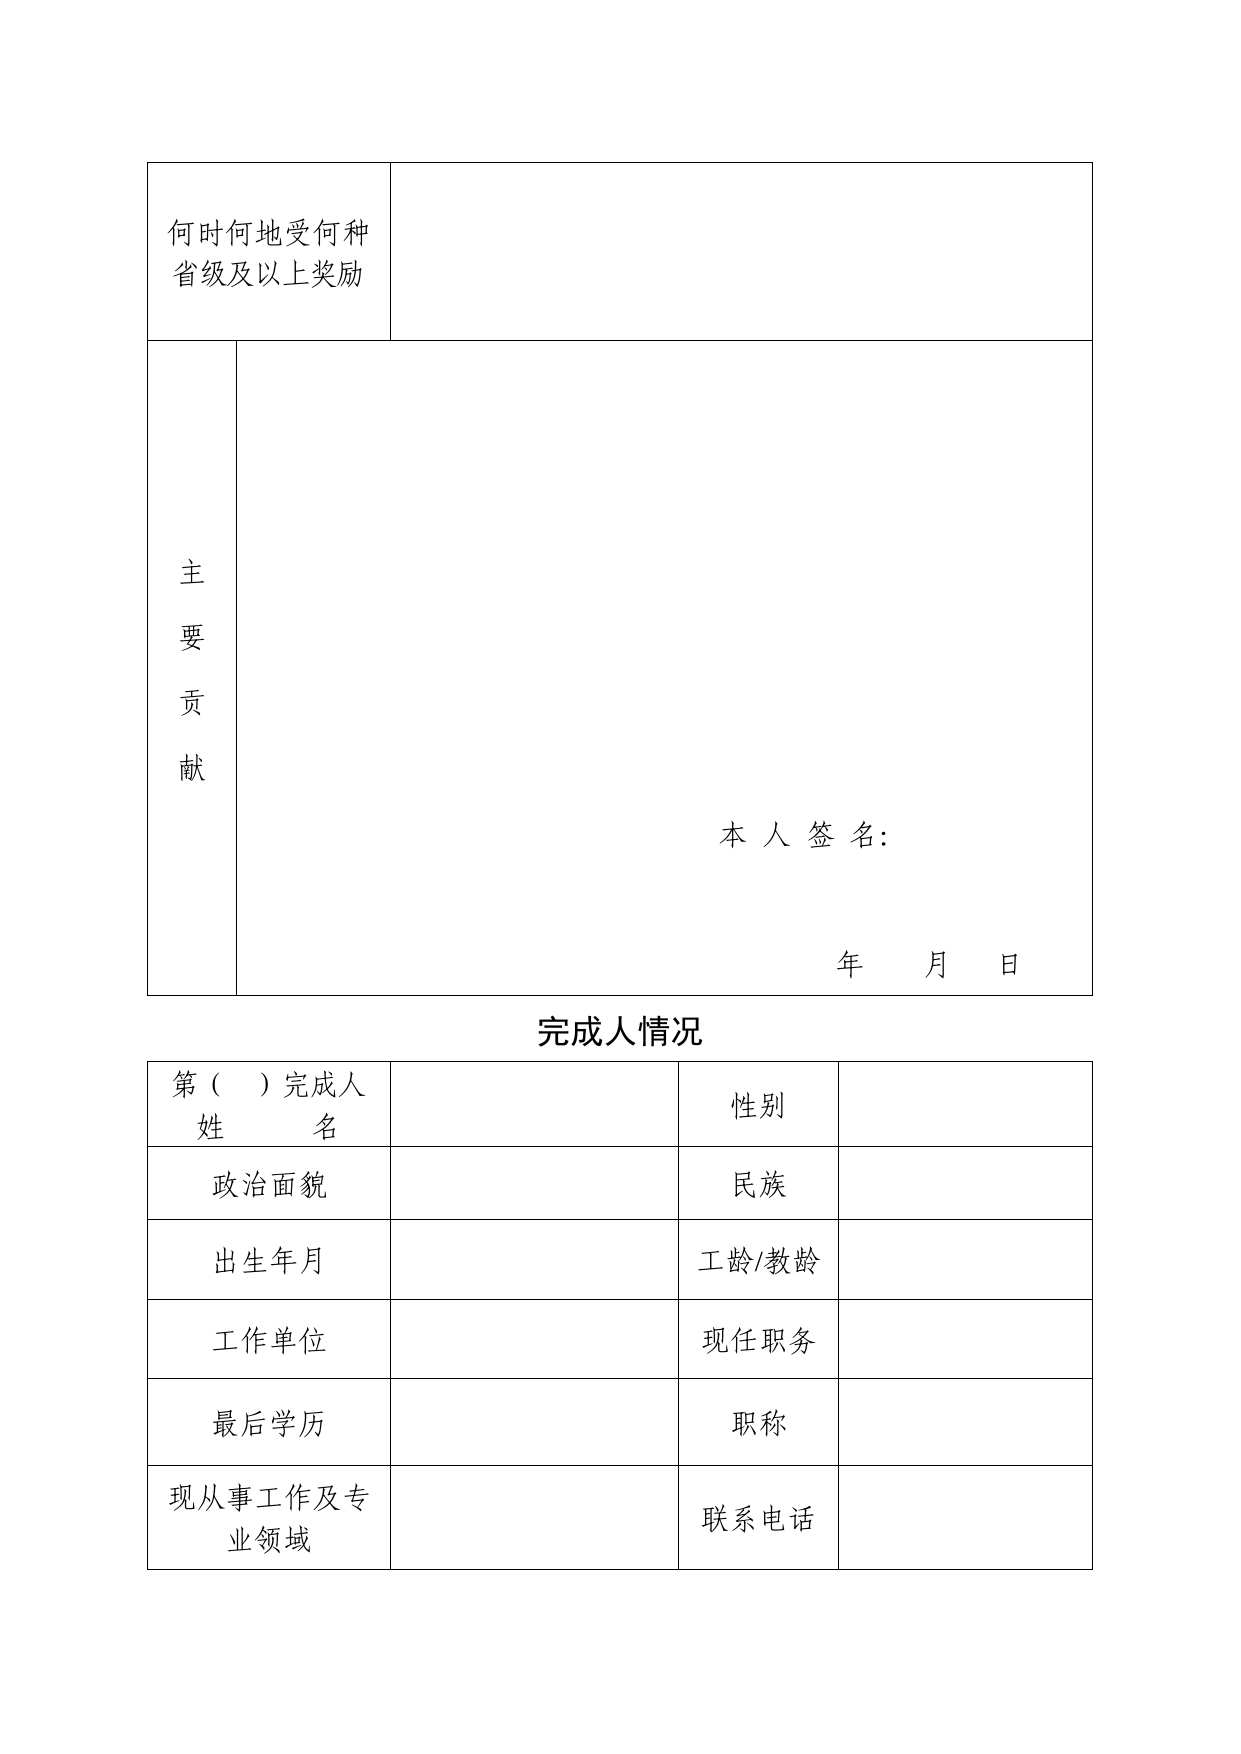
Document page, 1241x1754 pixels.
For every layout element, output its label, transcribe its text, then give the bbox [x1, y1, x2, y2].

table_header [839, 1062, 1092, 1146]
table_cell 何时何地受何种 省级及以上奖励 [148, 163, 390, 340]
table_cell [839, 1147, 1092, 1219]
table_cell [839, 1220, 1092, 1298]
table_cell [839, 1466, 1092, 1569]
table_cell 工龄/教龄 [679, 1220, 838, 1298]
table_cell 现从事工作及专业领域 [148, 1466, 390, 1569]
table_cell [391, 163, 1092, 340]
table_header 性别 [679, 1062, 838, 1146]
table_cell 本 人 签 名： 年 月 日 [237, 341, 1092, 995]
table_cell 职称 [679, 1379, 838, 1464]
table_cell 最后学历 [148, 1379, 390, 1464]
table_cell 主 要 贡 献 [148, 341, 236, 995]
table_cell [839, 1300, 1092, 1378]
table_cell 政治面貌 [148, 1147, 390, 1219]
table_header 第（ ）完成人 姓 名 [148, 1062, 390, 1146]
table_cell 现任职务 [679, 1300, 838, 1378]
table_cell [391, 1220, 678, 1298]
table_cell 联系电话 [679, 1466, 838, 1569]
table_cell [391, 1300, 678, 1378]
table_cell [839, 1379, 1092, 1464]
table_cell 工作单位 [148, 1300, 390, 1378]
table_cell [391, 1147, 678, 1219]
table_header [391, 1062, 678, 1146]
table_cell [391, 1379, 678, 1464]
text 完成人情况 [187, 996, 1053, 1061]
table_cell [391, 1466, 678, 1569]
table_cell 民族 [679, 1147, 838, 1219]
table_cell 出生年月 [148, 1220, 390, 1298]
